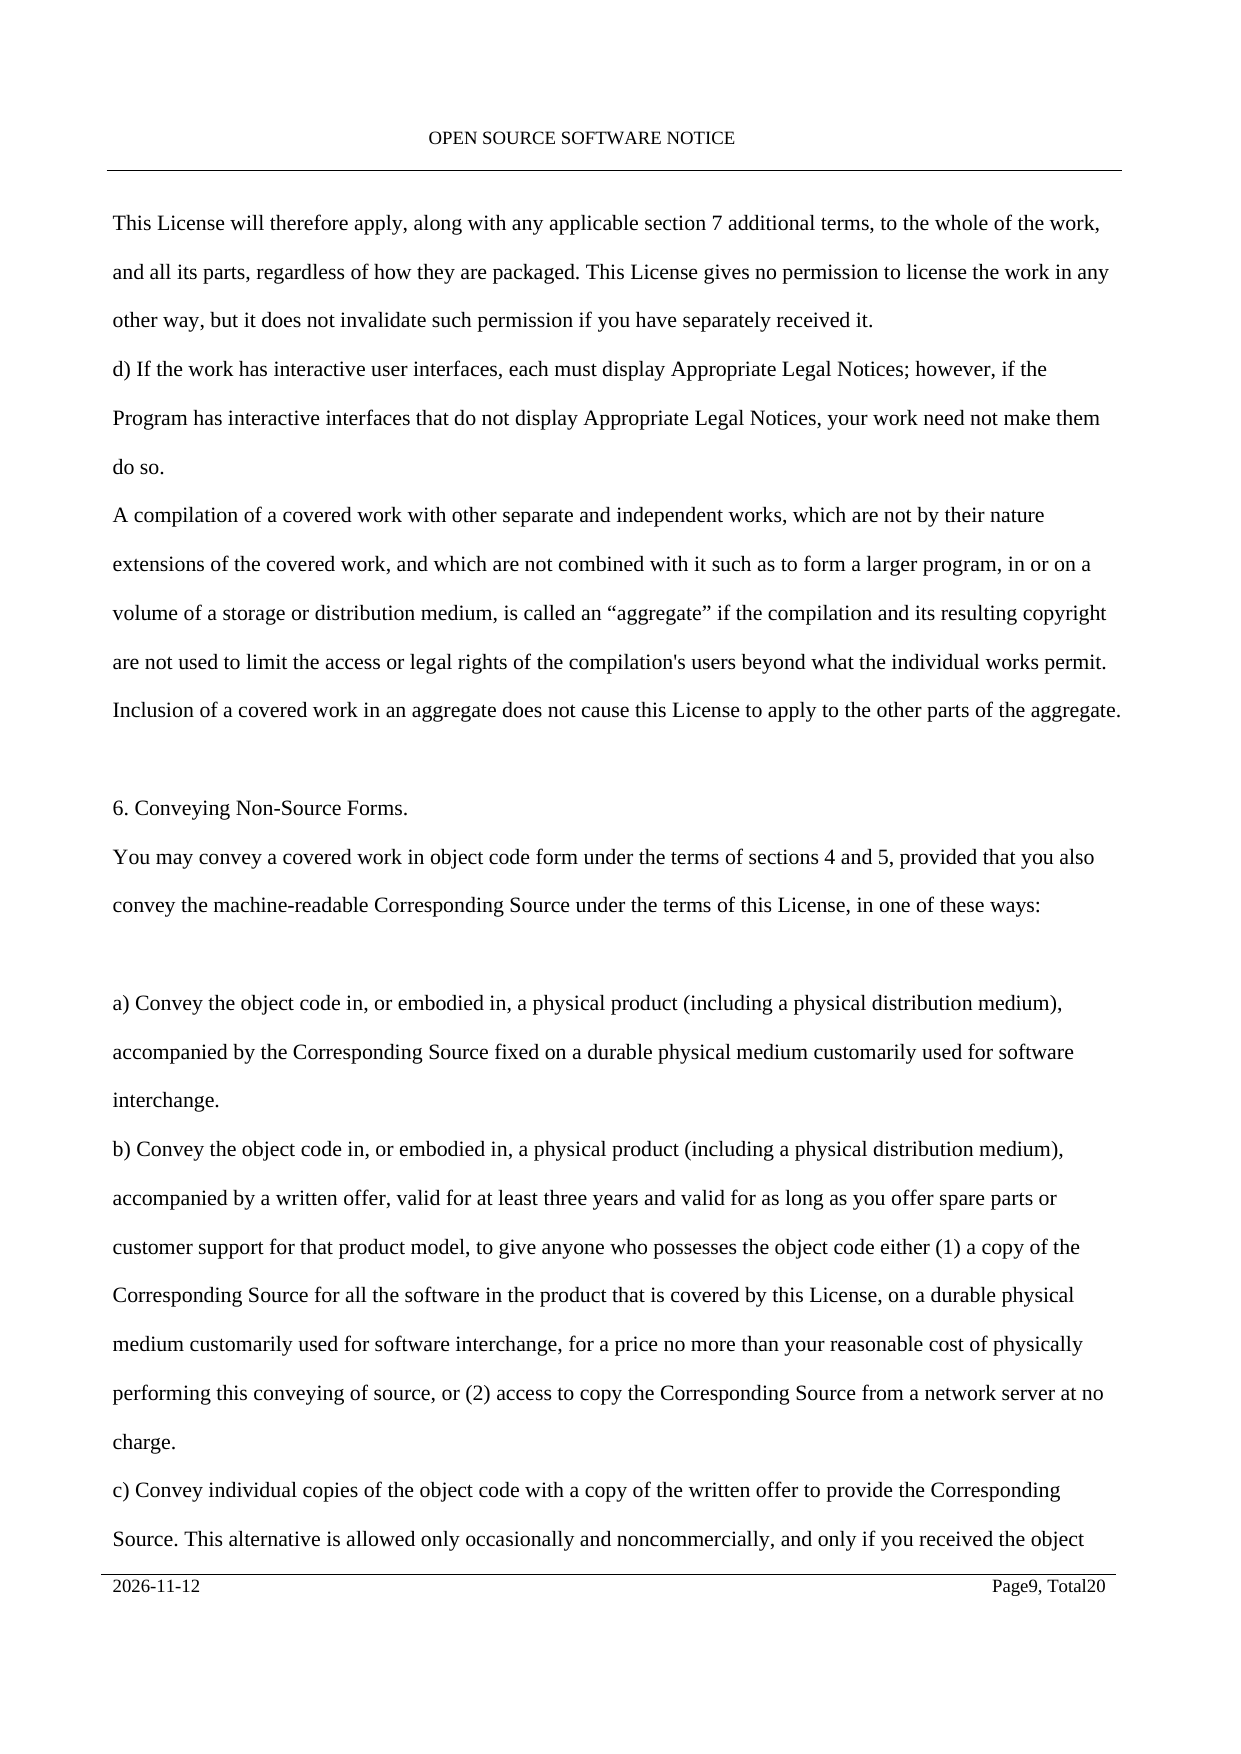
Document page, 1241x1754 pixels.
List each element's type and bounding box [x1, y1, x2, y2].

text [112, 206, 1128, 1555]
